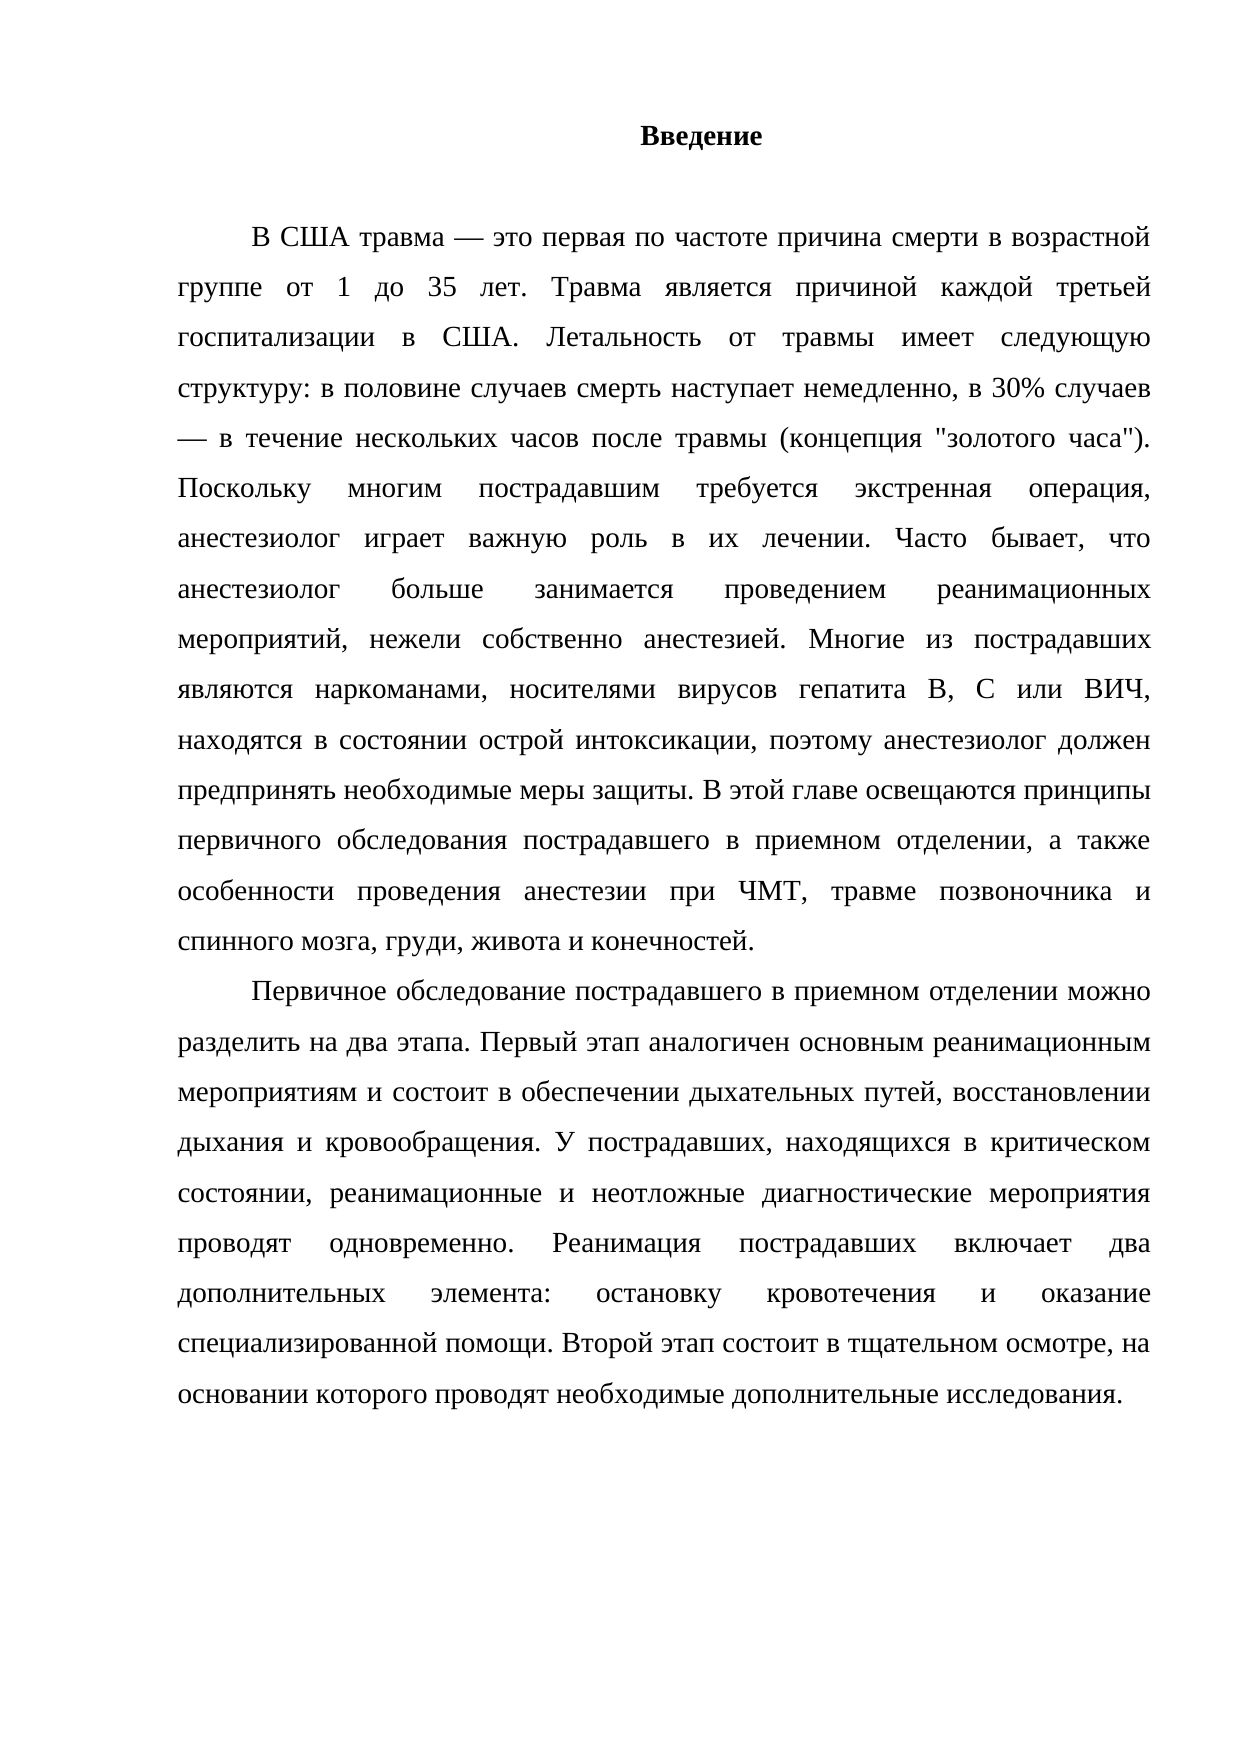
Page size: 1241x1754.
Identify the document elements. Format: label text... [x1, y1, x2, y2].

text В США травма — это первая по частоте причина смерти в возрастной группе от 1 до 35 лет. Травма является причиной каждой третьей госпитализации в США. Летальность от травмы имеет следующую структуру: в половине случаев смерть наступает немедленно, в 30% случаев — в течение нескольких часов после травмы (концепция "золотого часа"). Поскольку многим пострадавшим требуется экстренная операция, анестезиолог играет важную роль в их лечении. Часто бывает, что анестезиолог больше занимается проведением реанимационных мероприятий, нежели собственно анестезией. Многие из пострадавших являются наркоманами, носителями вирусов гепатита В, С или ВИЧ, находятся в состоянии острой интоксикации, поэтому анестезиолог должен предпринять необходимые меры защиты. В этой главе освещаются принципы первичного обследования пострадавшего в приемном отделении, а также особенности проведения анестезии при ЧМТ, травме позвоночника и спинного мозга, груди, живота и конечностей. [177, 219, 1152, 957]
text Введение [177, 118, 1152, 152]
text Первичное обследование пострадавшего в приемном отделении можно разделить на два этапа. Первый этап аналогичен основным реанимационным мероприятиям и состоит в обеспечении дыхательных путей, восстановлении дыхания и кровообращения. У пострадавших, находящихся в критическом состоянии, реанимационные и неотложные диагностические мероприятия проводят одновременно. Реанимация пострадавших включает два дополнительных элемента: остановку кровотечения и оказание специализированной помощи. Второй этап состоит в тщательном осмотре, на основании которого проводят необходимые дополнительные исследования. [177, 973, 1152, 1409]
